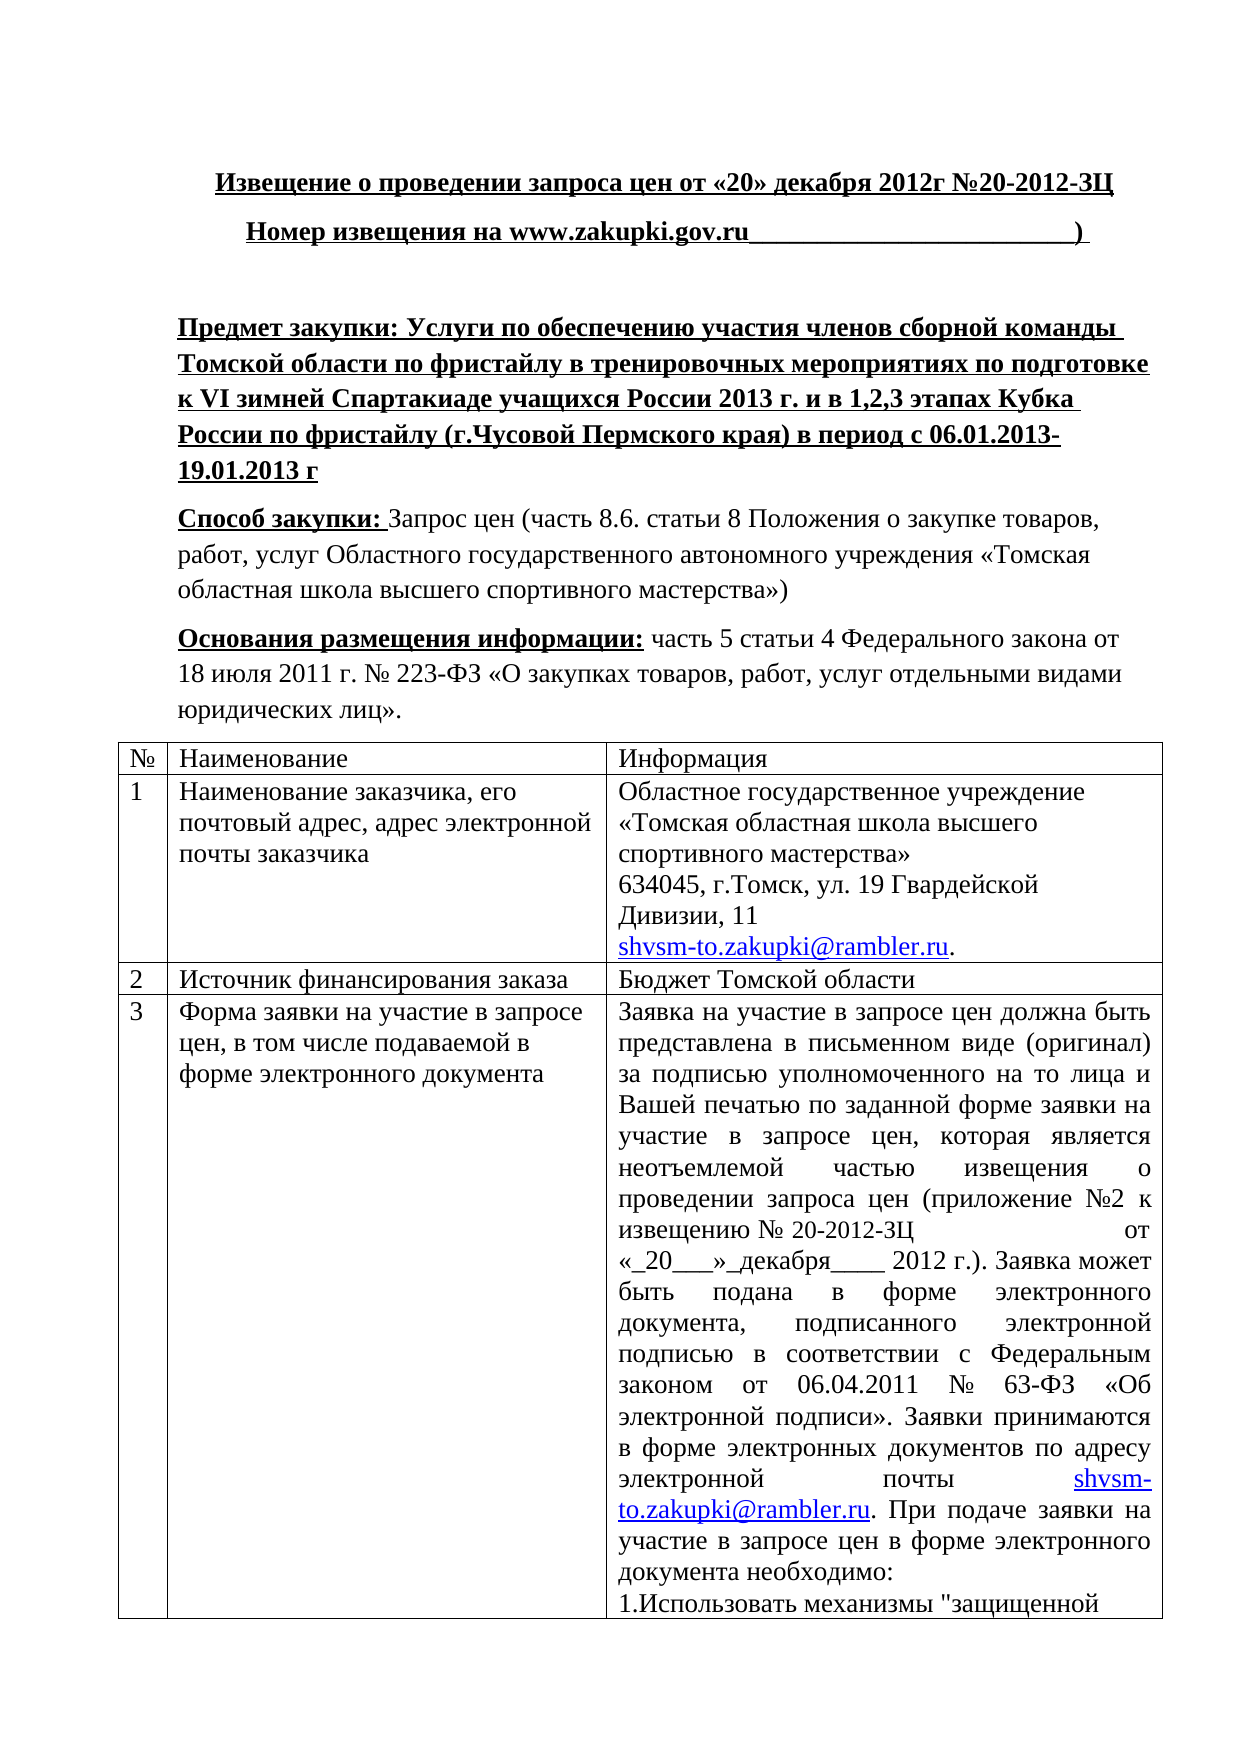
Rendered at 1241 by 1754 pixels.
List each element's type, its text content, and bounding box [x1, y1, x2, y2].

table_cell Бюджет Томской области [607, 963, 1162, 994]
table_cell 1 [119, 775, 167, 962]
text Предмет закупки: Услуги по обеспечению участия членов сборной команды Томской области по фристайлу в тренировочных мероприятиях по подготовке к VI зимней Спартакиаде учащихся России 2013 г. и в 1,2,3 этапах Кубка России по фристайлу (г.Чусовой Пермского края) в период с 06.01.2013-19.01.2013 г [177, 311, 1152, 485]
text Основания размещения информации: часть 5 статьи 4 Федерального закона от 18 июля . № 223-ФЗ «О закупках товаров, работ, услуг отдельными видами юридических лиц». [177, 622, 1152, 724]
text Извещение о проведении запроса цен от «20» декабря 2012г №20-2012-ЗЦ [177, 166, 1152, 197]
table_cell Наименование заказчика, его почтовый адрес, адрес электронной почты заказчика [168, 775, 606, 962]
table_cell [607, 995, 1162, 1618]
table_header № [119, 743, 167, 774]
text Номер извещения на www.zakupki.gov.ru________________________) [177, 214, 1152, 246]
table_cell 3 [119, 995, 167, 1618]
table_cell Источник финансирования заказа [168, 963, 606, 994]
table_header Информация [607, 743, 1162, 774]
table_header Наименование [168, 743, 606, 774]
table_cell Областное государственное учреждение «Томская областная школа высшего спортивного мастерства» 634045, г.Томск, ул. 19 Гвардейской Дивизии, 11 shvsm-to.zakupki@rambler.ru. [607, 775, 1162, 962]
text Способ закупки: Запрос цен (часть 8.6. статьи 8 Положения о закупке товаров, работ, услуг Областного государственного автономного учреждения «Томская областная школа высшего спортивного мастерства») [177, 502, 1152, 605]
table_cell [168, 995, 606, 1618]
table_cell 2 [119, 963, 167, 994]
